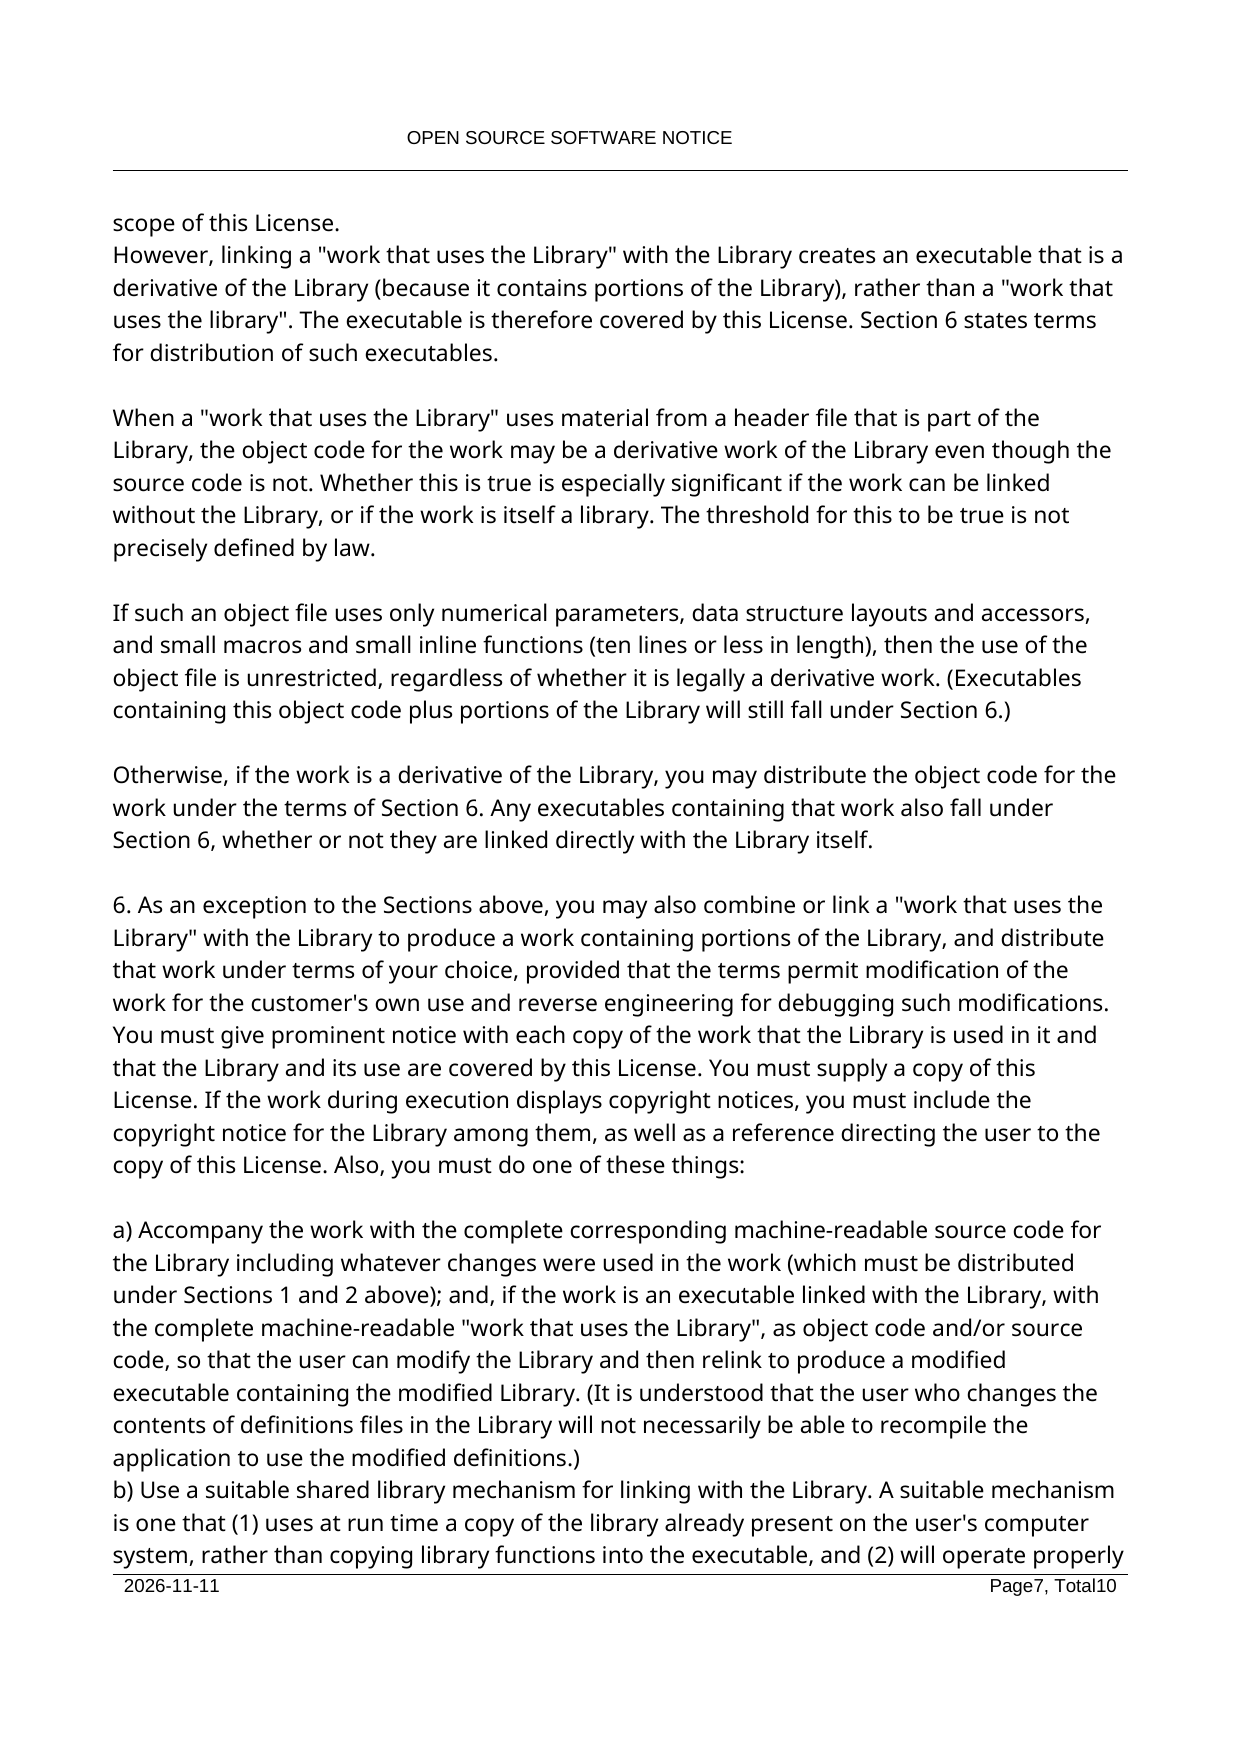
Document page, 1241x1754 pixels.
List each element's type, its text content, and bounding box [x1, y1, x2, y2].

text Otherwise, if the work is a derivative of the Library, you may distribute the object code for the work under the terms of Section 6. Any executables containing that work also fall under Section 6, whether or not they are linked directly with the Library itself. [112, 759, 1128, 856]
text You must give prominent notice with each copy of the work that the Library is used in it and that the Library and its use are covered by this License. You must supply a copy of this License. If the work during execution displays copyright notices, you must include the copyright notice for the Library among them, as well as a reference directing the user to the copy of this License. Also, you must do one of these things: [112, 1019, 1128, 1181]
text 6. As an exception to the Sections above, you may also combine or link a "work that uses the Library" with the Library to produce a work containing portions of the Library, and distribute that work under terms of your choice, provided that the terms permit modification of the work for the customer's own use and reverse engineering for debugging such modifications. [112, 889, 1128, 1019]
text a) Accompany the work with the complete corresponding machine-readable source code for the Library including whatever changes were used in the work (which must be distributed under Sections 1 and 2 above); and, if the work is an executable linked with the Library, with the complete machine-readable "work that uses the Library", as object code and/or source code, so that the user can modify the Library and then relink to produce a modified executable containing the modified Library. (It is understood that the user who changes the contents of definitions files in the Library will not necessarily be able to recompile the application to use the modified definitions.) [112, 1214, 1128, 1474]
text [112, 1474, 1128, 1571]
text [112, 206, 1128, 239]
text However, linking a "work that uses the Library" with the Library creates an executable that is a derivative of the Library (because it contains portions of the Library), rather than a "work that uses the library". The executable is therefore covered by this License. Section 6 states terms for distribution of such executables. [112, 239, 1128, 369]
text When a "work that uses the Library" uses material from a header file that is part of the Library, the object code for the work may be a derivative work of the Library even though the source code is not. Whether this is true is especially significant if the work can be linked without the Library, or if the work is itself a library. The threshold for this to be true is not precisely defined by law. [112, 401, 1128, 564]
text If such an object file uses only numerical parameters, data structure layouts and accessors, and small macros and small inline functions (ten lines or less in length), then the use of the object file is unrestricted, regardless of whether it is legally a derivative work. (Executables containing this object code plus portions of the Library will still fall under Section 6.) [112, 596, 1128, 726]
